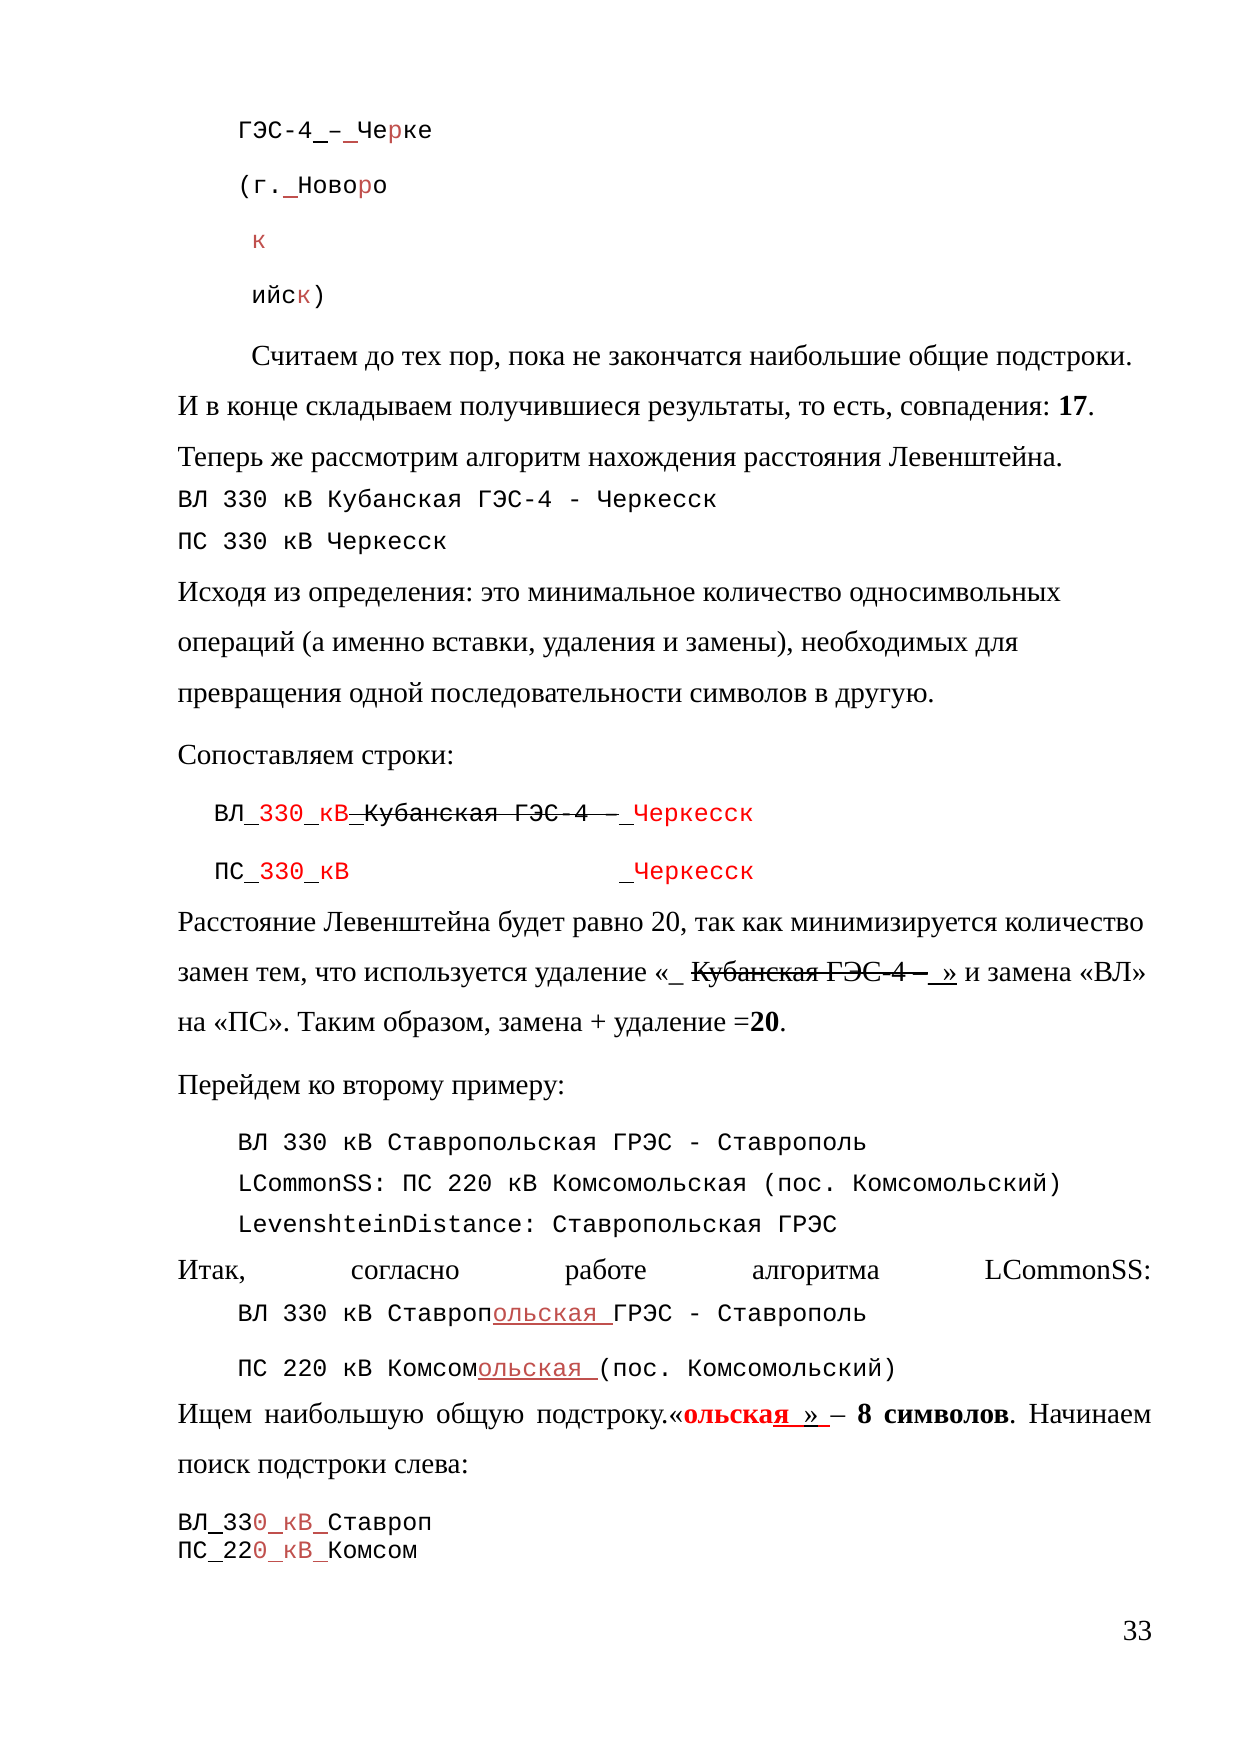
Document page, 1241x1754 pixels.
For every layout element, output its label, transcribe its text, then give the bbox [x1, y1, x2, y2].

text ГЭС-4 – Черке [177, 118, 1152, 146]
text ВЛ 330 кВ Ставропольская ГРЭС - Ставрополь [177, 1130, 1152, 1158]
text ВЛ 330 кВ Ставроп ПС 220 кВ Комсом [177, 1509, 1152, 1566]
text ВЛ 330 кВ Кубанская ГЭС-4 – Черкесск [177, 800, 1152, 829]
text ПС 220 кВ Комсомольская (пос. Комсомольский) [177, 1355, 1152, 1383]
text ийск) [177, 283, 1152, 311]
text Итак, согласно работе алгоритма LCommonSS: ВЛ 330 кВ Ставропольская ГРЭС - Ставрополь [177, 1252, 1152, 1328]
text Считаем до тех пор, пока не закончатся наибольшие общие подстроки. И в конце складываем получившиеся результаты, то есть, совпадения: 17. Теперь же рассмотрим алгоритм нахождения расстояния Левенштейна. ВЛ 330 кВ Кубанская ГЭС-4 - Черкесск ПС 330 кВ Черкесск Исходя из определения: это минимальное количество односимвольных операций (а именно вставки, удаления и замены), необходимых для превращения одной последовательности символов в другую. [177, 338, 1152, 708]
text к [177, 228, 1152, 256]
text Перейдем ко второму примеру: [177, 1067, 1152, 1101]
text Ищем наибольшую общую подстроку.«ольская_» – 8 символов. Начинаем поиск подстроки слева: [177, 1396, 1152, 1480]
text (г. Новоро [177, 173, 1152, 201]
text LCommonSS: ПС 220 кВ Комсомольская (пос. Комсомольский) [177, 1171, 1152, 1199]
text ПС 330 кВ Черкесск Расстояние Левенштейна будет равно 20, так как минимизируется количество замен тем, что используется удаление «_ Кубанская ГЭС-4 –_» и замена «ВЛ» на «ПС». Таким образом, замена + удаление =20. [177, 858, 1152, 1038]
text Сопоставляем строки: [177, 737, 1152, 771]
text LevenshteinDistance: Ставропольская ГРЭС [177, 1212, 1152, 1240]
